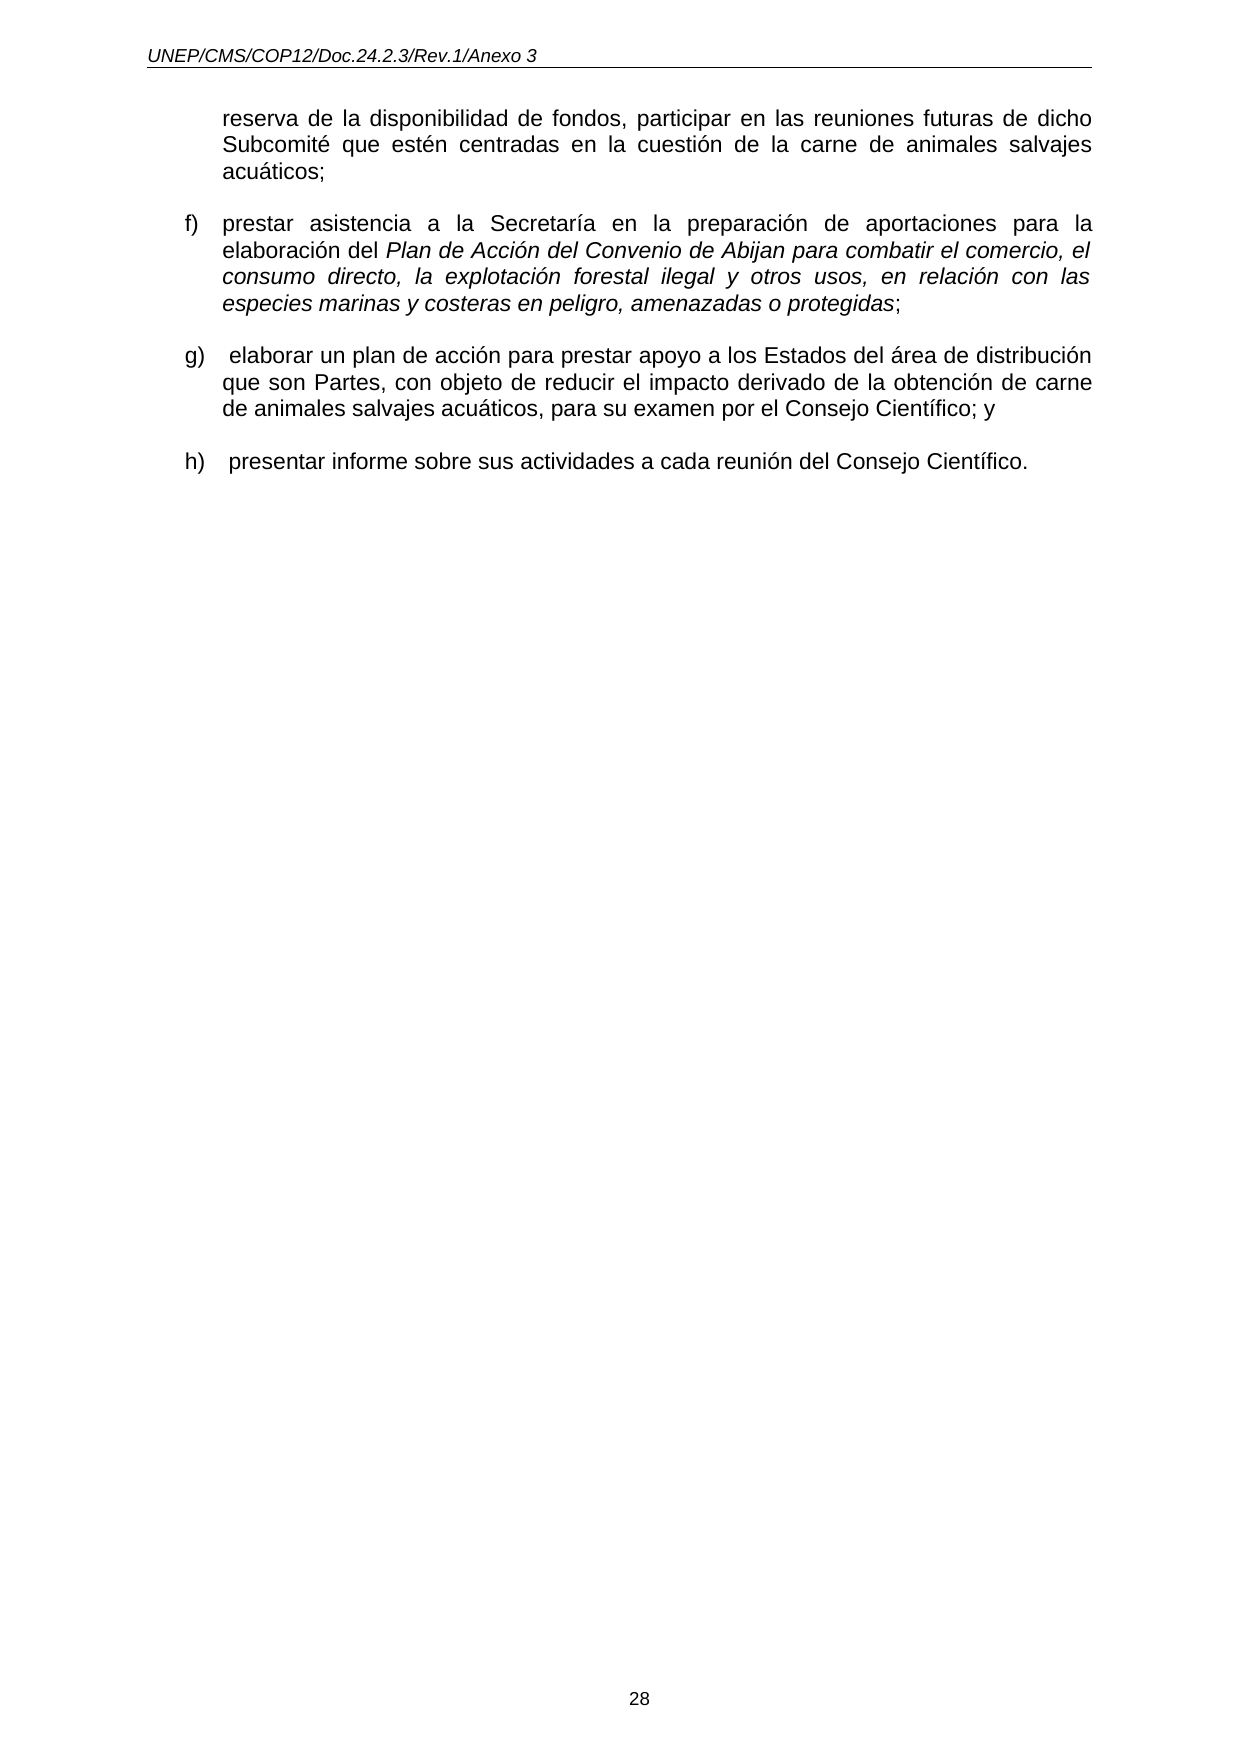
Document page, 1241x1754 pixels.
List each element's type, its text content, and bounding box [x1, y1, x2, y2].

list presentar informe sobre sus actividades a cada reunión del Consejo Científico. [184, 448, 1093, 474]
list prestar asistencia a la Secretaría en la preparación de aportaciones para la elaboración del Plan de Acción del Convenio de Abijan para combatir el comercio, el consumo directo, la explotación forestal ilegal y otros usos, en relación con las especies marinas y costeras en peligro, amenazadas o protegidas; [184, 210, 1093, 316]
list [184, 105, 1093, 184]
list elaborar un plan de acción para prestar apoyo a los Estados del área de distribución que son Partes, con objeto de reducir el impacto derivado de la obtención de carne de animales salvajes acuáticos, para su examen por el Consejo Científico; y [184, 342, 1093, 421]
